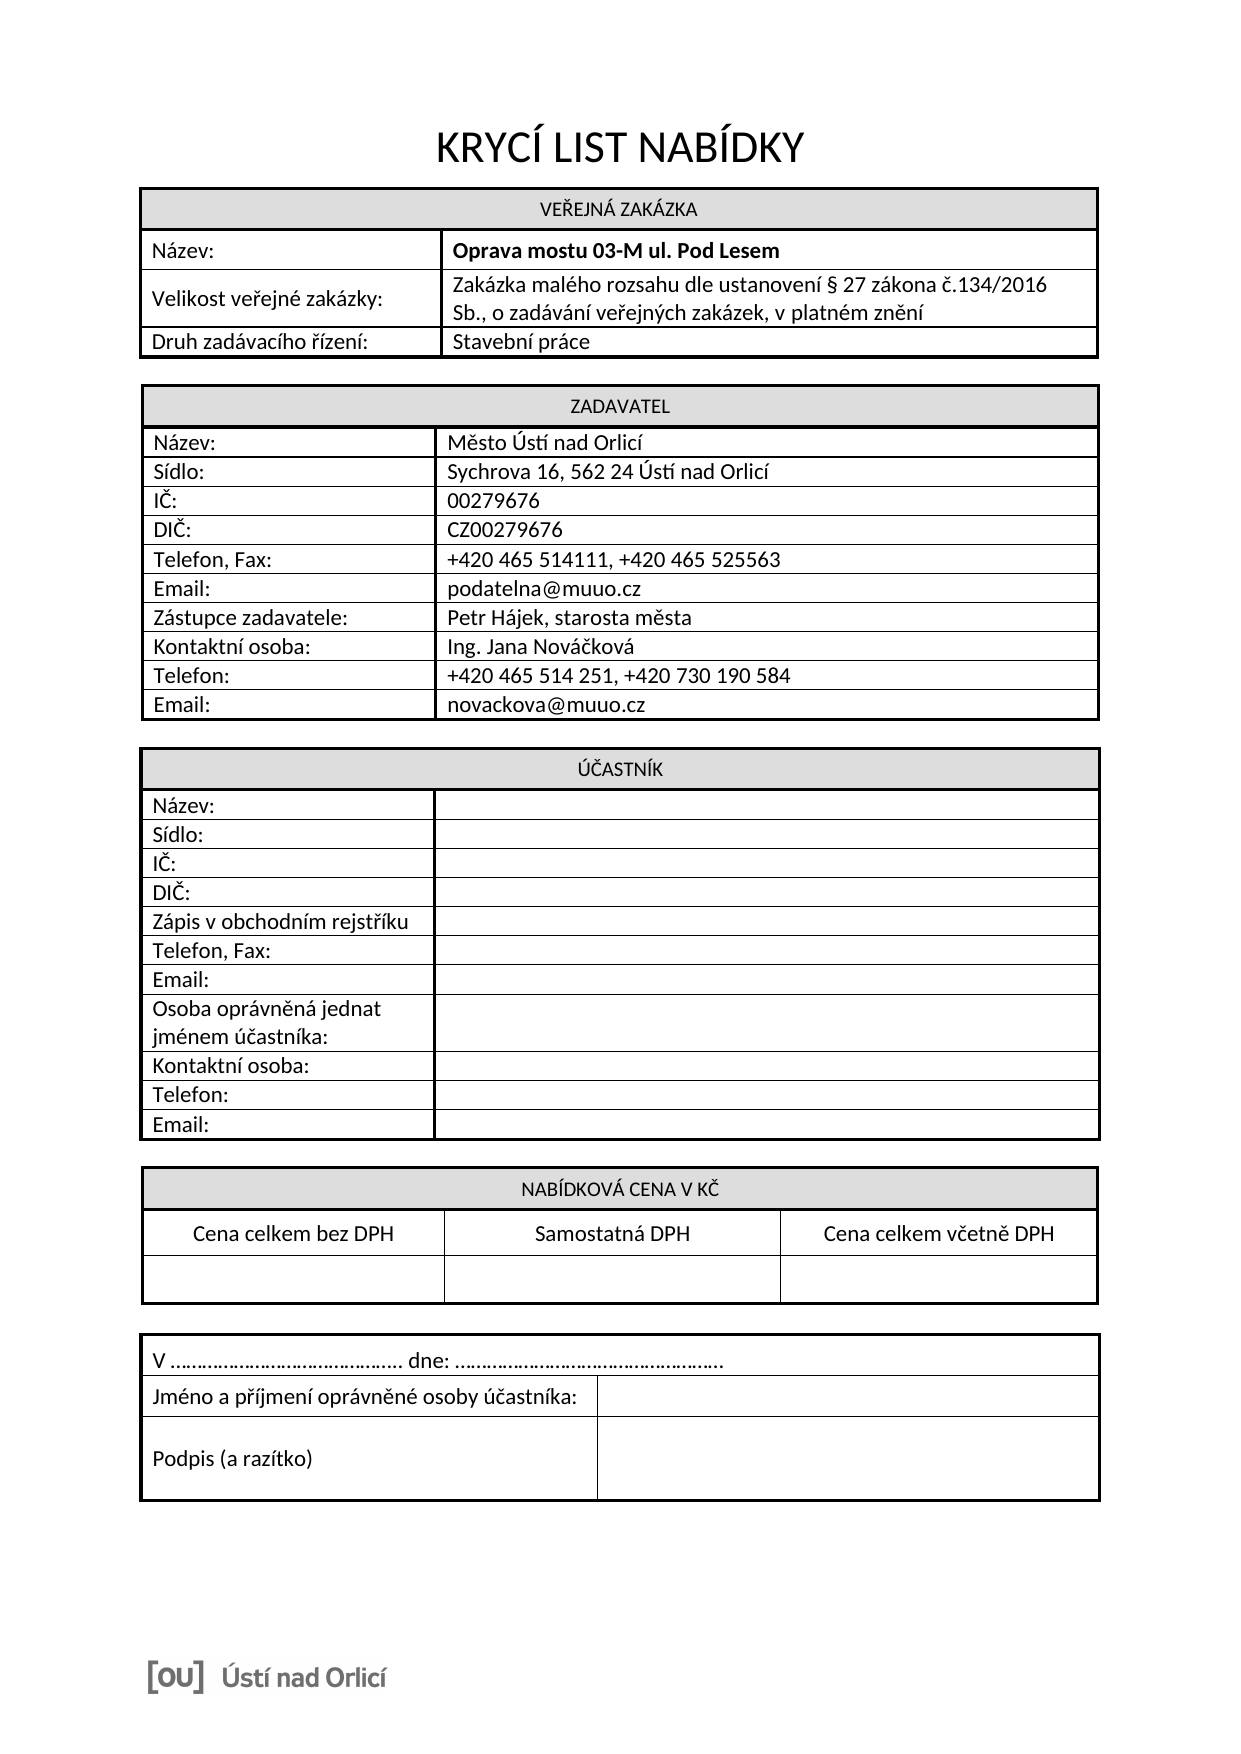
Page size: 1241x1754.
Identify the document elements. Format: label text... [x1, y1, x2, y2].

table_cell Telefon, Fax: [144, 545, 434, 573]
table_cell [436, 1052, 1098, 1079]
table_cell Jméno a příjmení oprávněné osoby účastníka: [143, 1376, 597, 1416]
table_cell [436, 849, 1098, 877]
table_cell podatelna@muuo.cz [437, 574, 1097, 602]
table_cell [436, 1110, 1098, 1138]
table_cell Kontaktní osoba: [144, 632, 434, 660]
table_cell Telefon: [144, 661, 434, 689]
table_cell Telefon, Fax: [143, 936, 433, 964]
table_cell Ing. Jana Nováčková [437, 632, 1097, 660]
table_header Nabídková cena v Kč [144, 1169, 1096, 1208]
table_cell Cena celkem včetně DPH [781, 1211, 1096, 1255]
table_cell Petr Hájek, starosta města [437, 603, 1097, 631]
table_cell [436, 936, 1098, 964]
table_cell [598, 1417, 1098, 1498]
table_cell [781, 1256, 1096, 1302]
table_cell IČ: [144, 487, 434, 514]
table_cell +420 465 514111, +420 465 525563 [437, 545, 1097, 573]
table_cell Email: [144, 574, 434, 602]
table_cell Název: [144, 429, 434, 456]
table_cell [445, 1256, 780, 1302]
table_cell Oprava mostu 03-M ul. Pod Lesem [443, 231, 1096, 269]
table_cell [144, 1256, 444, 1302]
table_cell DIČ: [144, 516, 434, 544]
table_cell Název: [143, 791, 433, 819]
table_cell Telefon: [143, 1081, 433, 1109]
table_cell [436, 820, 1098, 848]
table_cell Zápis v obchodním rejstříku [143, 907, 433, 935]
text KRYCÍ LIST NABÍDKY [148, 118, 1092, 174]
table_cell [436, 1081, 1098, 1109]
table_cell novackova@muuo.cz [437, 690, 1097, 718]
table_cell Stavební práce [443, 328, 1096, 355]
table_cell Samostatná DPH [445, 1211, 780, 1255]
table_cell Podpis (a razítko) [143, 1417, 597, 1498]
table_cell [598, 1376, 1098, 1416]
table_cell CZ00279676 [437, 516, 1097, 544]
table_cell Druh zadávacího řízení: [142, 328, 440, 355]
table_cell Sídlo: [144, 458, 434, 486]
table_cell +420 465 514 251, +420 730 190 584 [437, 661, 1097, 689]
table_cell Sídlo: [143, 820, 433, 848]
table_cell [436, 995, 1098, 1051]
table_cell Email: [143, 1110, 433, 1138]
table_cell Email: [144, 690, 434, 718]
table_header Účastník [143, 750, 1098, 788]
table_cell [436, 965, 1098, 993]
table_cell Email: [143, 965, 433, 993]
table_cell [436, 791, 1098, 819]
table_cell [436, 878, 1098, 906]
table_cell Velikost veřejné zakázky: [142, 270, 440, 326]
table_cell IČ: [143, 849, 433, 877]
table_cell Sychrova 16, 562 24 Ústí nad Orlicí [437, 458, 1097, 486]
table_cell Město Ústí nad Orlicí [437, 429, 1097, 456]
table_cell 00279676 [437, 487, 1097, 514]
table_header Veřejná zakázka [142, 190, 1096, 228]
table_cell Zástupce zadavatele: [144, 603, 434, 631]
table_cell [436, 907, 1098, 935]
table_cell Cena celkem bez DPH [144, 1211, 444, 1255]
table_cell Název: [142, 231, 440, 269]
picture [147, 1659, 388, 1695]
table_cell Osoba oprávněná jednat jménem účastníka: [143, 995, 433, 1051]
table_cell Kontaktní osoba: [143, 1052, 433, 1079]
table_header Zadavatel [144, 387, 1097, 425]
table_header V …………………………………….. dne: …………………………………………… [143, 1336, 1098, 1375]
table_cell Zakázka malého rozsahu dle ustanovení § 27 zákona č.134/2016 Sb., o zadávání veřejných zakázek, v platném znění [443, 270, 1096, 326]
table_cell DIČ: [143, 878, 433, 906]
